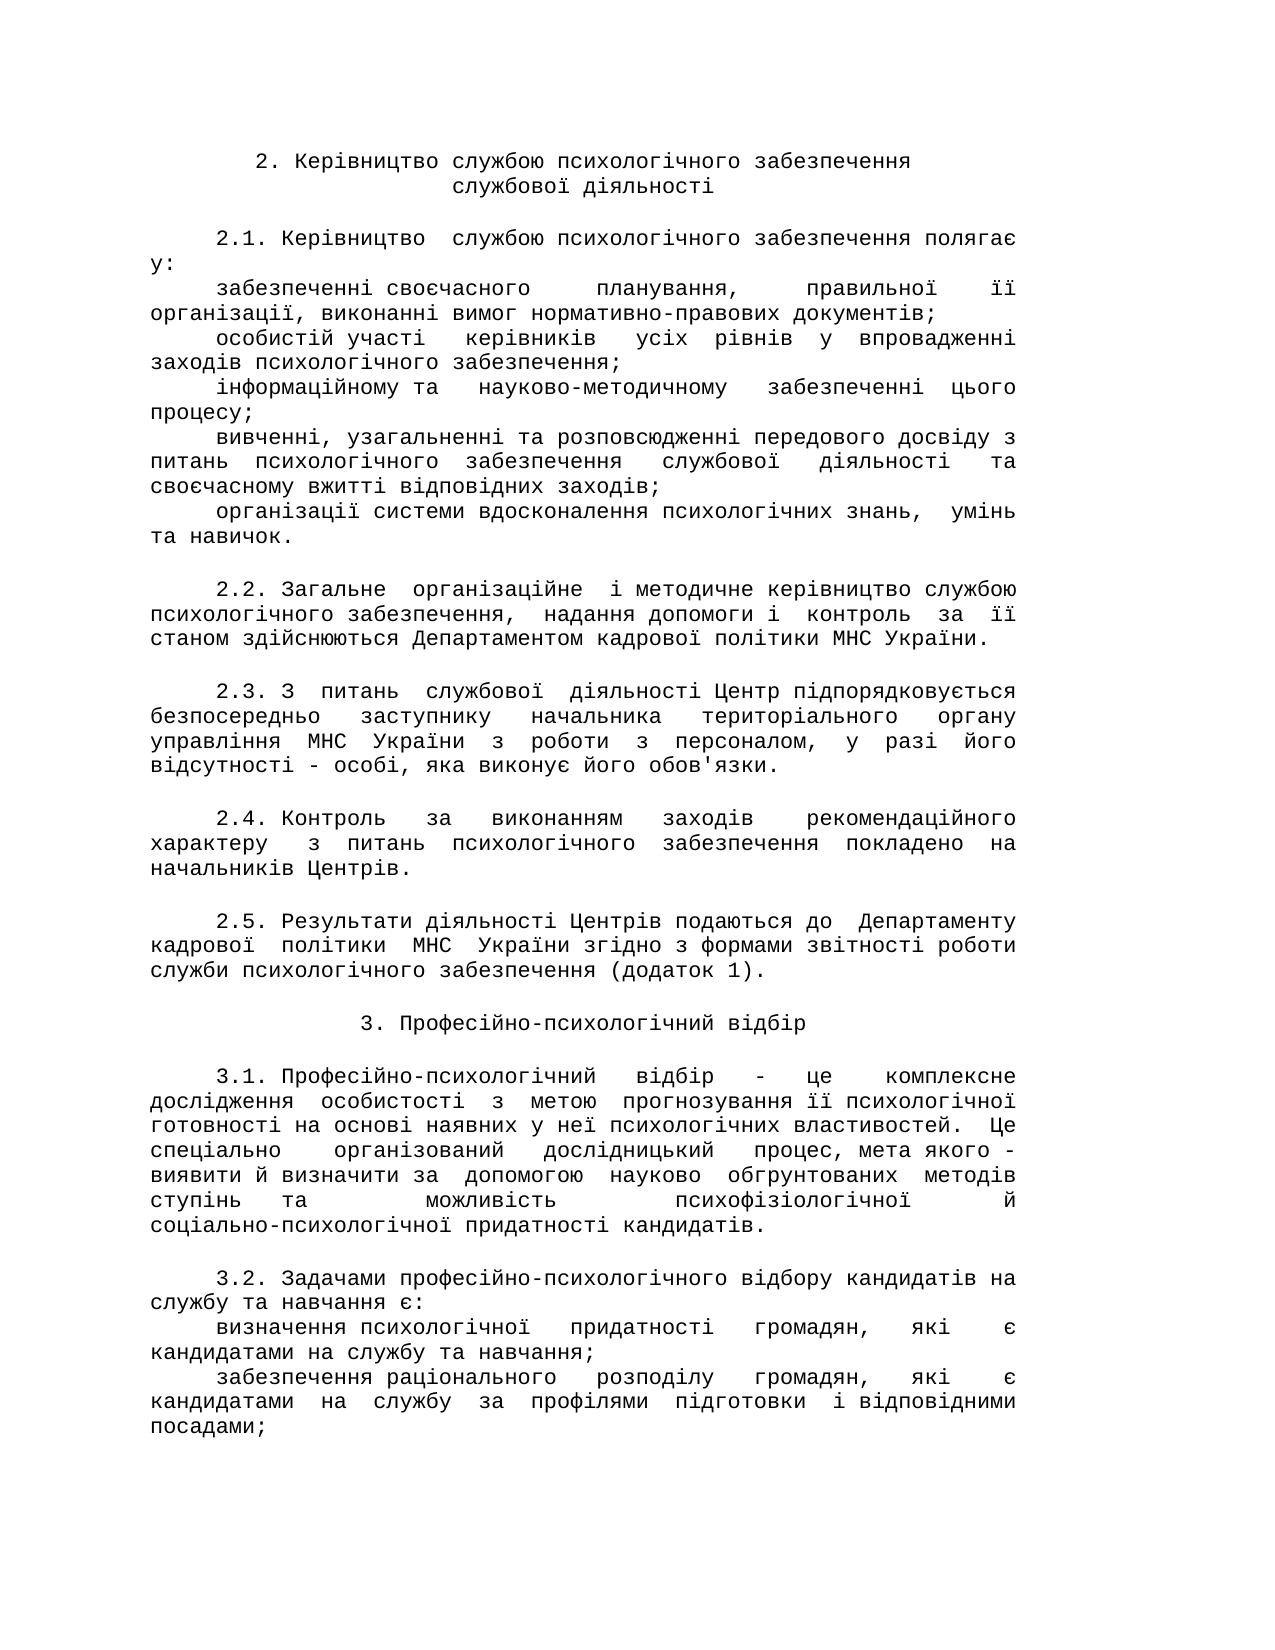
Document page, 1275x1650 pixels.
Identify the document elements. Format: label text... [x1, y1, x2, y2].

text 2.4. Контроль за виконанням заходів рекомендаційного характеру з питань психологічного забезпечення покладено на начальників Центрів. [150, 807, 1125, 910]
text особистій участі керівників усіх рівнів у впровадженні заходів психологічного забезпечення; [150, 327, 1125, 376]
text визначення психологічної придатності громадян, які є кандидатами на службу та навчання; [150, 1316, 1125, 1366]
text забезпеченні своєчасного планування, правильної її організації, виконанні вимог нормативно-правових документів; [150, 277, 1125, 327]
text 3.2. Задачами професійно-психологічного відбору кандидатів на службу та навчання є: [150, 1267, 1125, 1316]
text 2.2. Загальне організаційне і методичне керівництво службою психологічного забезпечення, надання допомоги і контроль за її станом здійснюються Департаментом кадрової політики МНС України. [150, 578, 1125, 680]
text 3.1. Професійно-психологічний відбір - це комплексне дослідження особистості з метою прогнозування її психологічної готовності на основі наявних у неї психологічних властивостей. Це спеціально організований дослідницький процес, мета якого - виявити й визначити за допомогою науково обгрунтованих методів ступінь та можливість психофізіологічної й соціально-психологічної придатності кандидатів. [150, 1065, 1125, 1267]
text 2. Керівництво службою психологічного забезпечення службової діяльності [150, 150, 1125, 228]
text 2.3. З питань службової діяльності Центр підпорядковується безпосередньо заступнику начальника територіального органу управління МНС України з роботи з персоналом, у разі його відсутності - особі, яка виконує його обов'язки. [150, 680, 1125, 807]
text 2.5. Результати діяльності Центрів подаються до Департаменту кадрової політики МНС України згідно з формами звітності роботи служби психологічного забезпечення (додаток 1). [150, 910, 1125, 1012]
text забезпечення раціонального розподілу громадян, які є кандидатами на службу за профілями підготовки і відповідними посадами; [150, 1366, 1125, 1440]
text організації системи вдосконалення психологічних знань, умінь та навичок. [150, 500, 1125, 578]
text 3. Професійно-психологічний відбір [150, 1012, 1125, 1065]
text вивченні, узагальненні та розповсюдженні передового досвіду з питань психологічного забезпечення службової діяльності та своєчасному вжитті відповідних заходів; [150, 426, 1125, 500]
text 2.1. Керівництво службою психологічного забезпечення полягає у: [150, 228, 1125, 277]
text інформаційному та науково-методичному забезпеченні цього процесу; [150, 376, 1125, 426]
